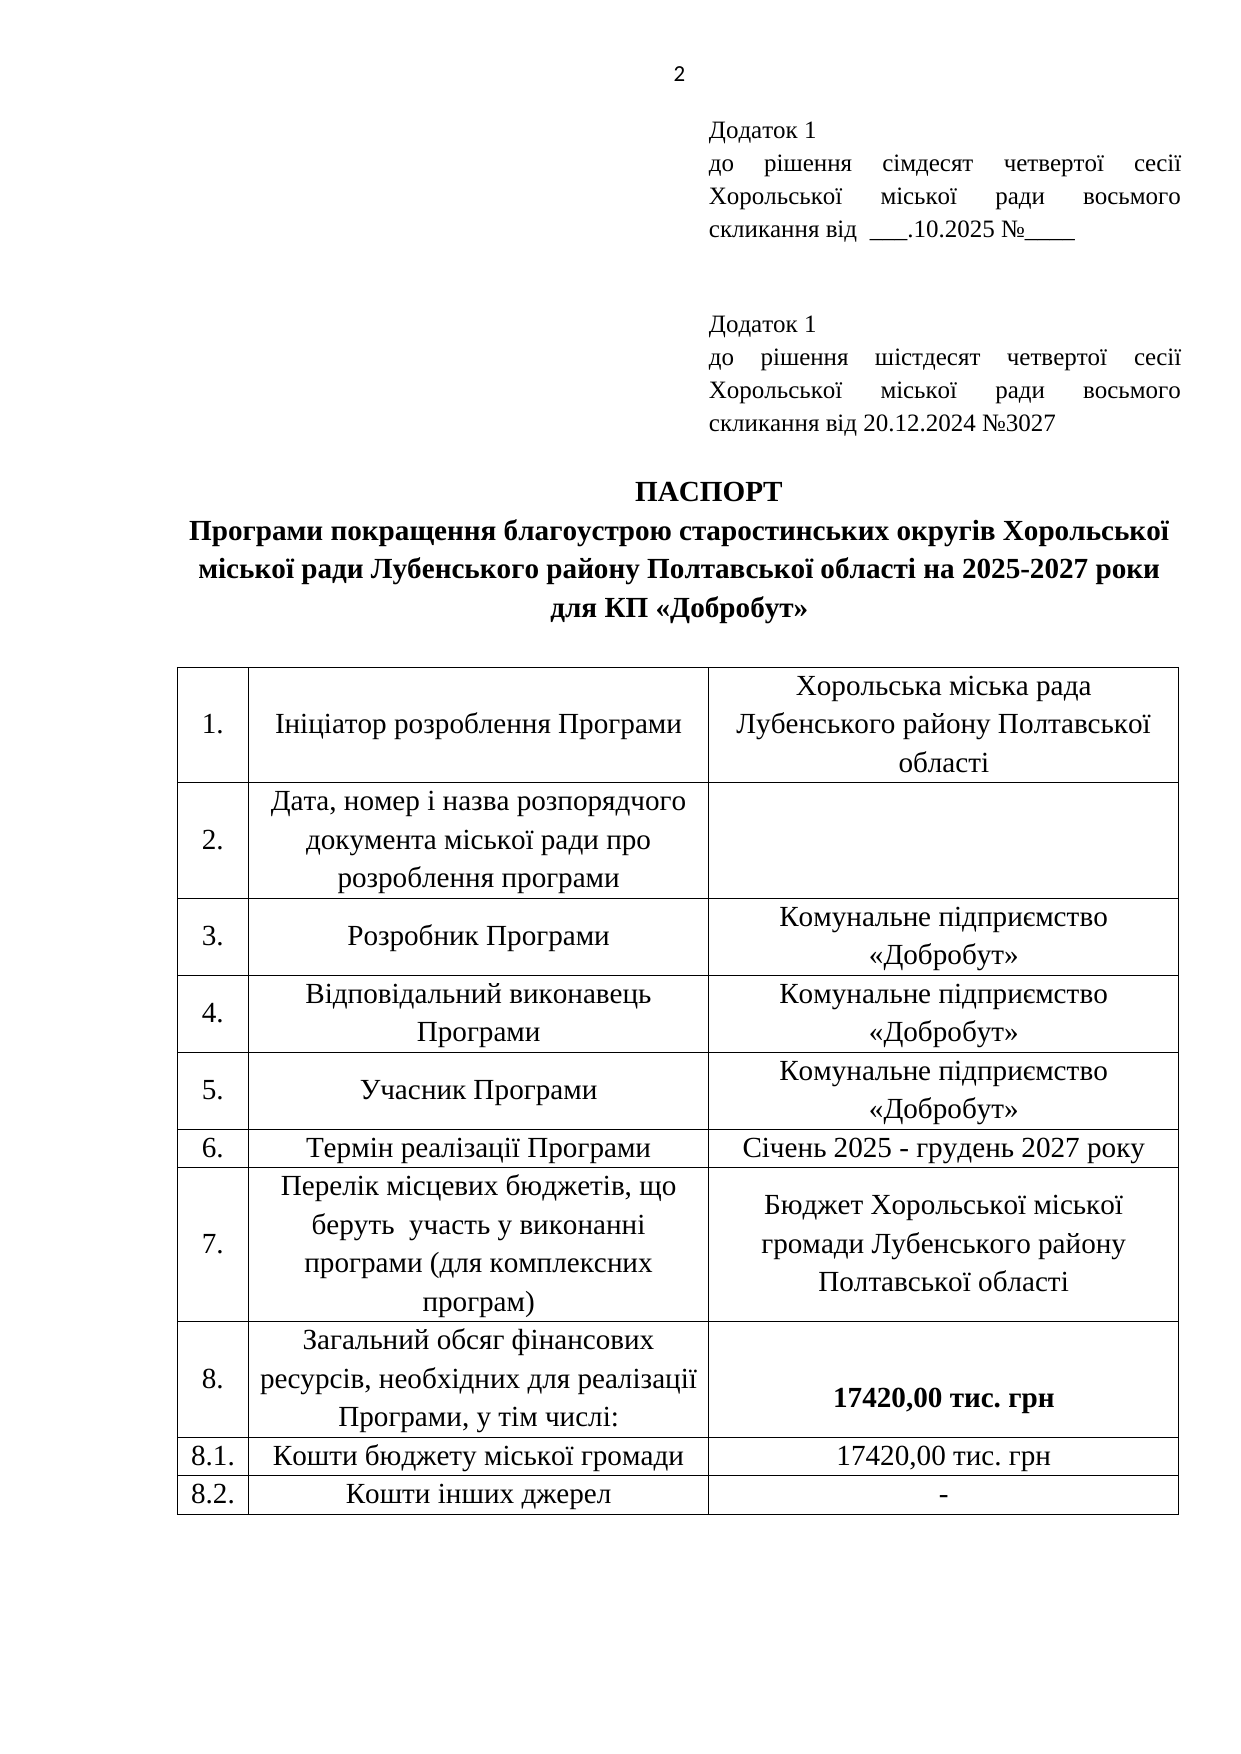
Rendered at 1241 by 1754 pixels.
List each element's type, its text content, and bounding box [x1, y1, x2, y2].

text Додаток 1 [709, 309, 1181, 338]
table_cell 5. [178, 1053, 248, 1129]
table_cell Комунальне підприємство «Добробут» [709, 976, 1178, 1052]
text ПАСПОРТ [177, 474, 1181, 508]
table_cell Комунальне підприємство «Добробут» [709, 899, 1178, 975]
text до рішення сімдесят четвертої сесії Хорольської міської ради восьмого скликання від ___.10.2025 №____ [709, 148, 1181, 243]
table_cell - [709, 1476, 1178, 1514]
table_cell Кошти інших джерел [249, 1476, 708, 1514]
table_cell 3. [178, 899, 248, 975]
table_cell 17420,00 тис. грн [709, 1322, 1178, 1437]
table_cell Дата, номер і назва розпорядчого документа міської ради про розроблення програми [249, 783, 708, 898]
table_cell Термін реалізації Програми [249, 1130, 708, 1167]
table_cell 8. [178, 1322, 248, 1437]
table_cell Учасник Програми [249, 1053, 708, 1129]
table_cell 8.2. [178, 1476, 248, 1514]
table_header 1. [178, 668, 248, 782]
table_cell Перелік місцевих бюджетів, що беруть участь у виконанні програми (для комплексних програм) [249, 1168, 708, 1321]
text Програми покращення благоустрою старостинських округів Хорольської міської ради Лубенського району Полтавської області на 2025-2027 роки для КП «Добробут» [177, 513, 1181, 623]
table_cell Січень 2025 - грудень 2027 року [709, 1130, 1178, 1167]
text Додаток 1 [709, 115, 1181, 144]
table_cell Розробник Програми [249, 899, 708, 975]
table_cell 17420,00 тис. грн [709, 1438, 1178, 1475]
table_cell Бюджет Хорольської міської громади Лубенського району Полтавської області [709, 1168, 1178, 1321]
table_cell Відповідальний виконавець Програми [249, 976, 708, 1052]
text до рішення шістдесят четвертої сесії Хорольської міської ради восьмого скликання від 20.12.2024 №3027 [709, 342, 1181, 437]
table_cell Загальний обсяг фінансових ресурсів, необхідних для реалізації Програми, у тім числі: [249, 1322, 708, 1437]
table_cell Комунальне підприємство «Добробут» [709, 1053, 1178, 1129]
table_cell 2. [178, 783, 248, 898]
table_header Хорольська міська рада Лубенського району Полтавської області [709, 668, 1178, 782]
table_cell 6. [178, 1130, 248, 1167]
table_cell [709, 783, 1178, 898]
table_cell Кошти бюджету міської громади [249, 1438, 708, 1475]
table_header Ініціатор розроблення Програми [249, 668, 708, 782]
table_cell 8.1. [178, 1438, 248, 1475]
table_cell 7. [178, 1168, 248, 1321]
table_cell 4. [178, 976, 248, 1052]
